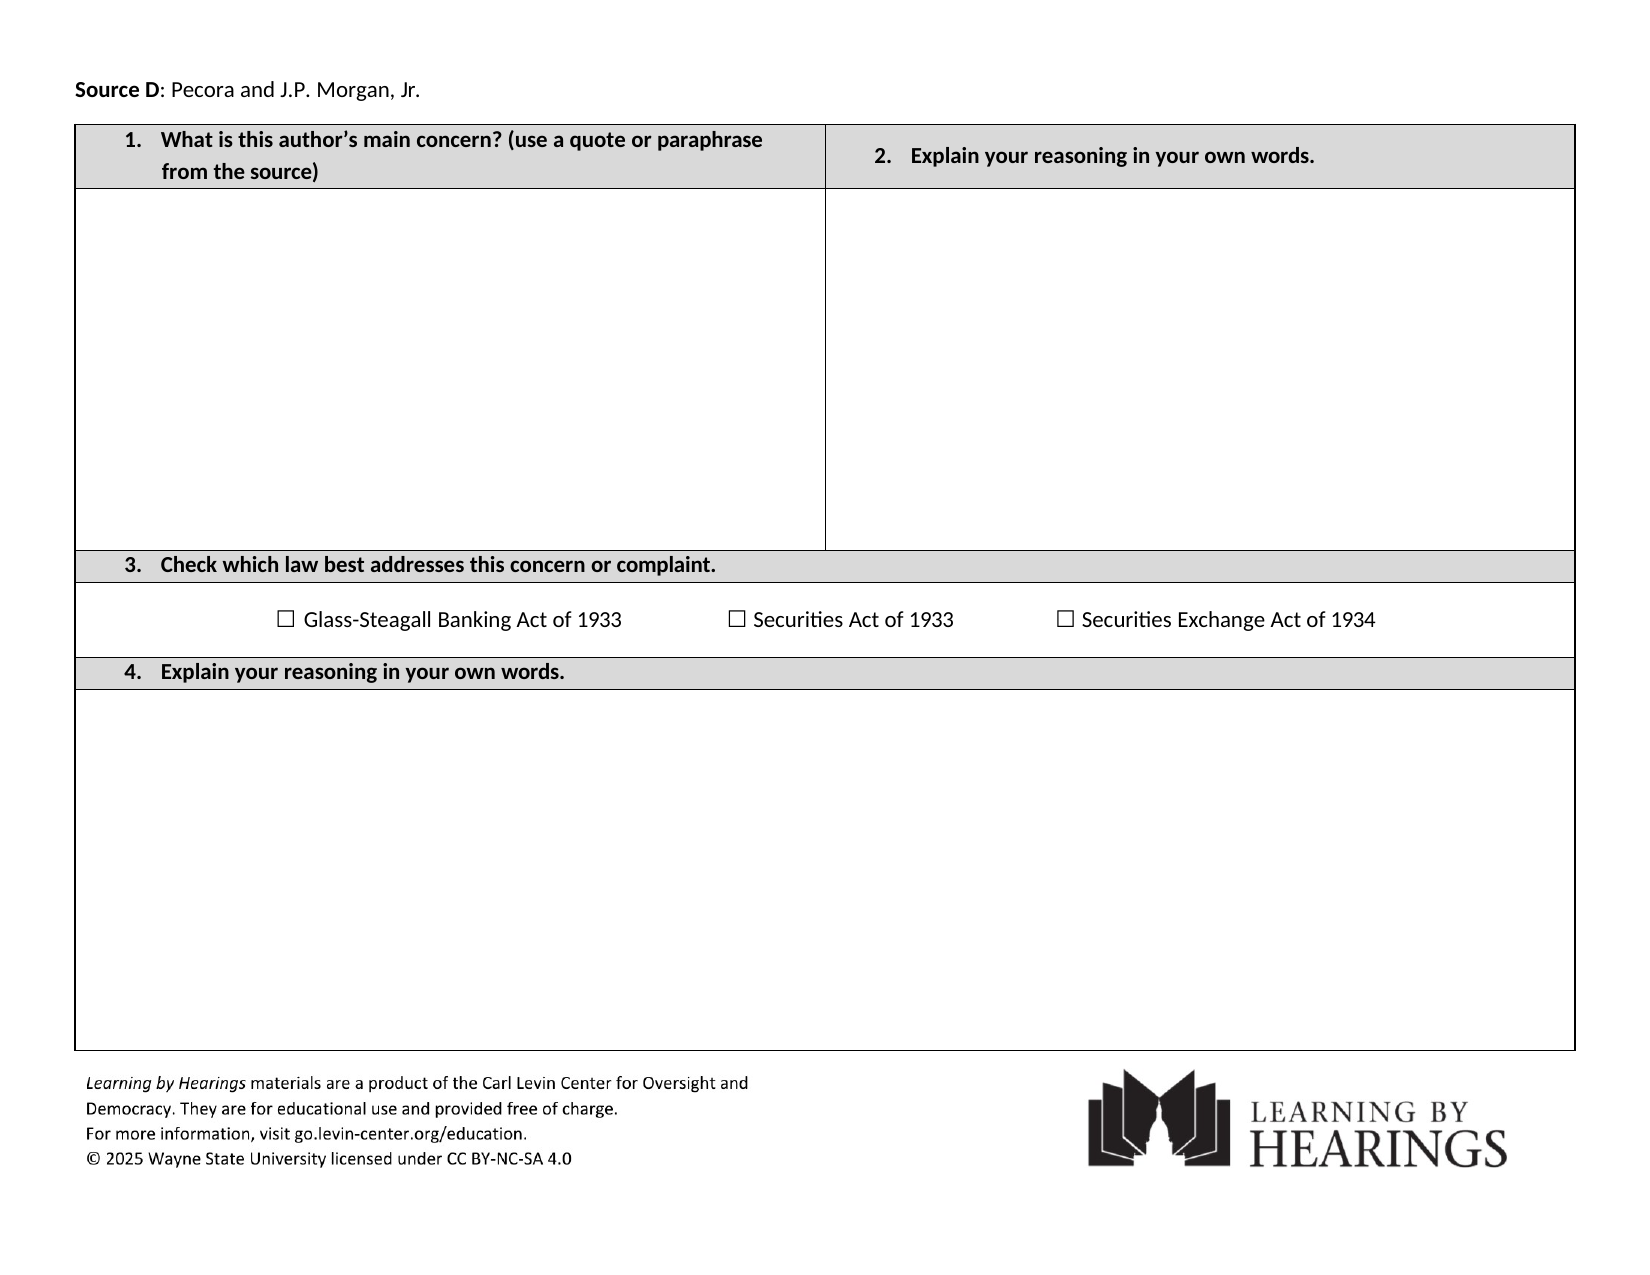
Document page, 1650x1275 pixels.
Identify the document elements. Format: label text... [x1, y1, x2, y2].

table_cell [76, 189, 825, 549]
picture [87, 1068, 1508, 1168]
table_cell Glass-Steagall Banking Act of 1933 ☐ Securities Act of 1933 ☐ Securities Exchange Act of 1934 [76, 583, 1574, 657]
text Source D: Pecora and J.P. Morgan, Jr. [75, 75, 1612, 103]
table_header 1. What is this author’s main concern? (use a quote or paraphrase from the source) [76, 125, 825, 188]
table_cell 4. Explain your reasoning in your own words. [76, 658, 1574, 689]
table_cell [76, 690, 1574, 1050]
table_header 2. Explain your reasoning in your own words. [826, 125, 1574, 188]
table_cell [826, 189, 1574, 549]
table_cell 3. Check which law best addresses this concern or complaint. [76, 551, 1574, 582]
